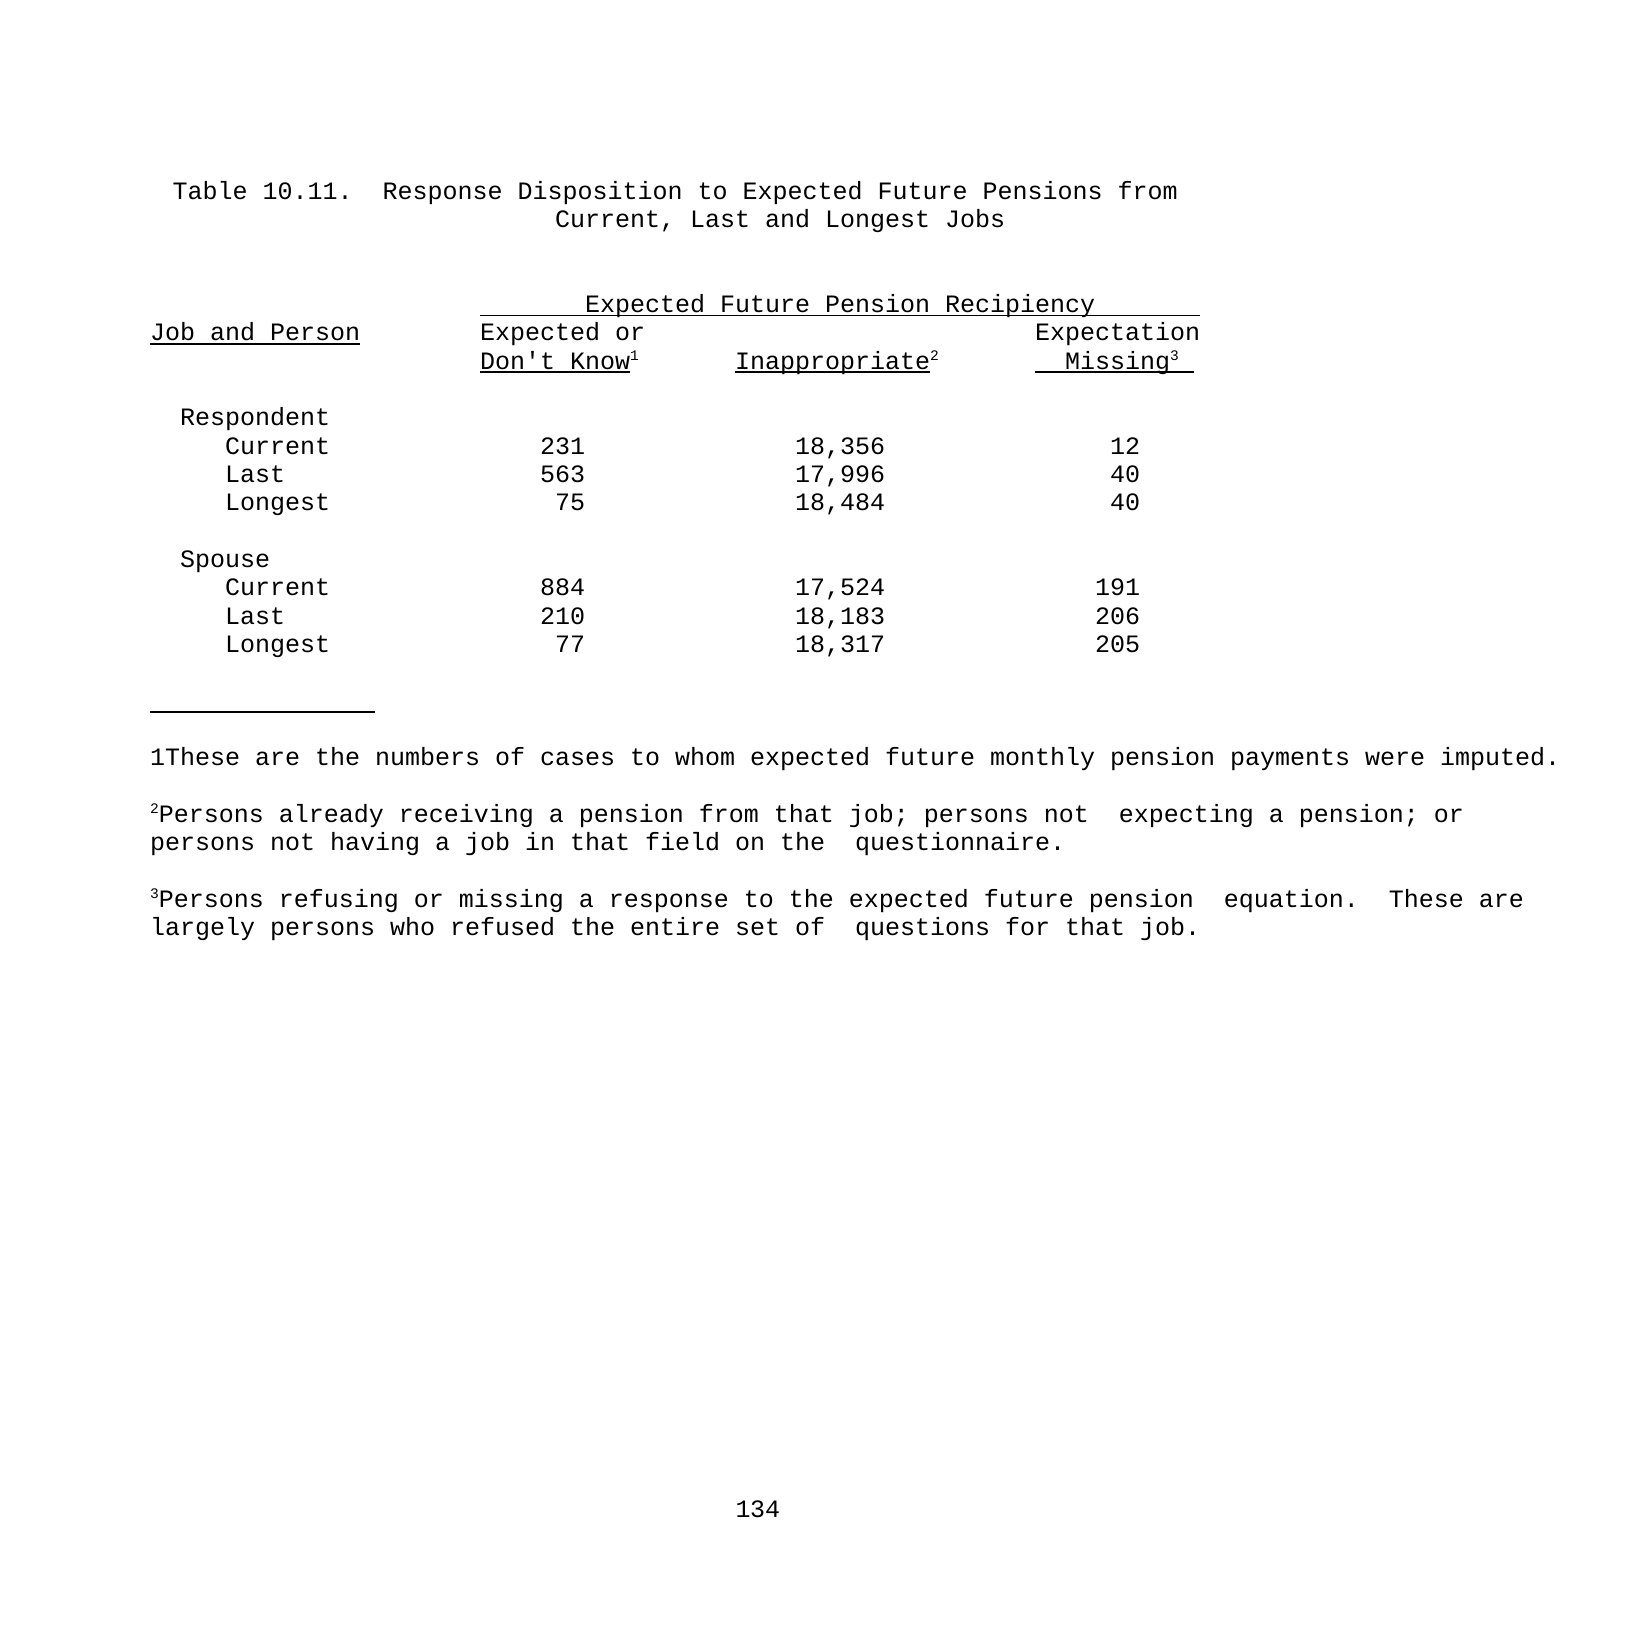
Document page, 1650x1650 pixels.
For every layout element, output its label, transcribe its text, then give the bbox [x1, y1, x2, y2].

text Current 884 17,524 191 [150, 575, 1575, 603]
text Table 10.11. Response Disposition to Expected Future Pensions from [150, 178, 1575, 207]
text Longest 77 18,317 205 [150, 632, 1575, 660]
text Job and Person Expected or Expectation [150, 320, 1575, 348]
text Expected Future Pension Recipiency [150, 292, 1575, 320]
text 3Persons refusing or missing a response to the expected future pension equation. These are largely persons who refused the entire set of questions for that job. [150, 887, 1575, 943]
text Last 563 17,996 40 [150, 462, 1575, 490]
text 1These are the numbers of cases to whom expected future monthly pension payments were imputed. [150, 745, 1575, 773]
text Spouse [150, 547, 1575, 575]
text Longest 75 18,484 40 [150, 490, 1575, 518]
text Don't Know1 Inappropriate2 Missing3 [150, 348, 1575, 377]
text Current, Last and Longest Jobs [150, 207, 1575, 235]
text Current 231 18,356 12 [150, 433, 1575, 462]
text Respondent [150, 405, 1575, 433]
text 2Persons already receiving a pension from that job; persons not expecting a pension; or persons not having a job in that field on the questionnaire. [150, 802, 1575, 858]
text Last 210 18,183 206 [150, 603, 1575, 632]
